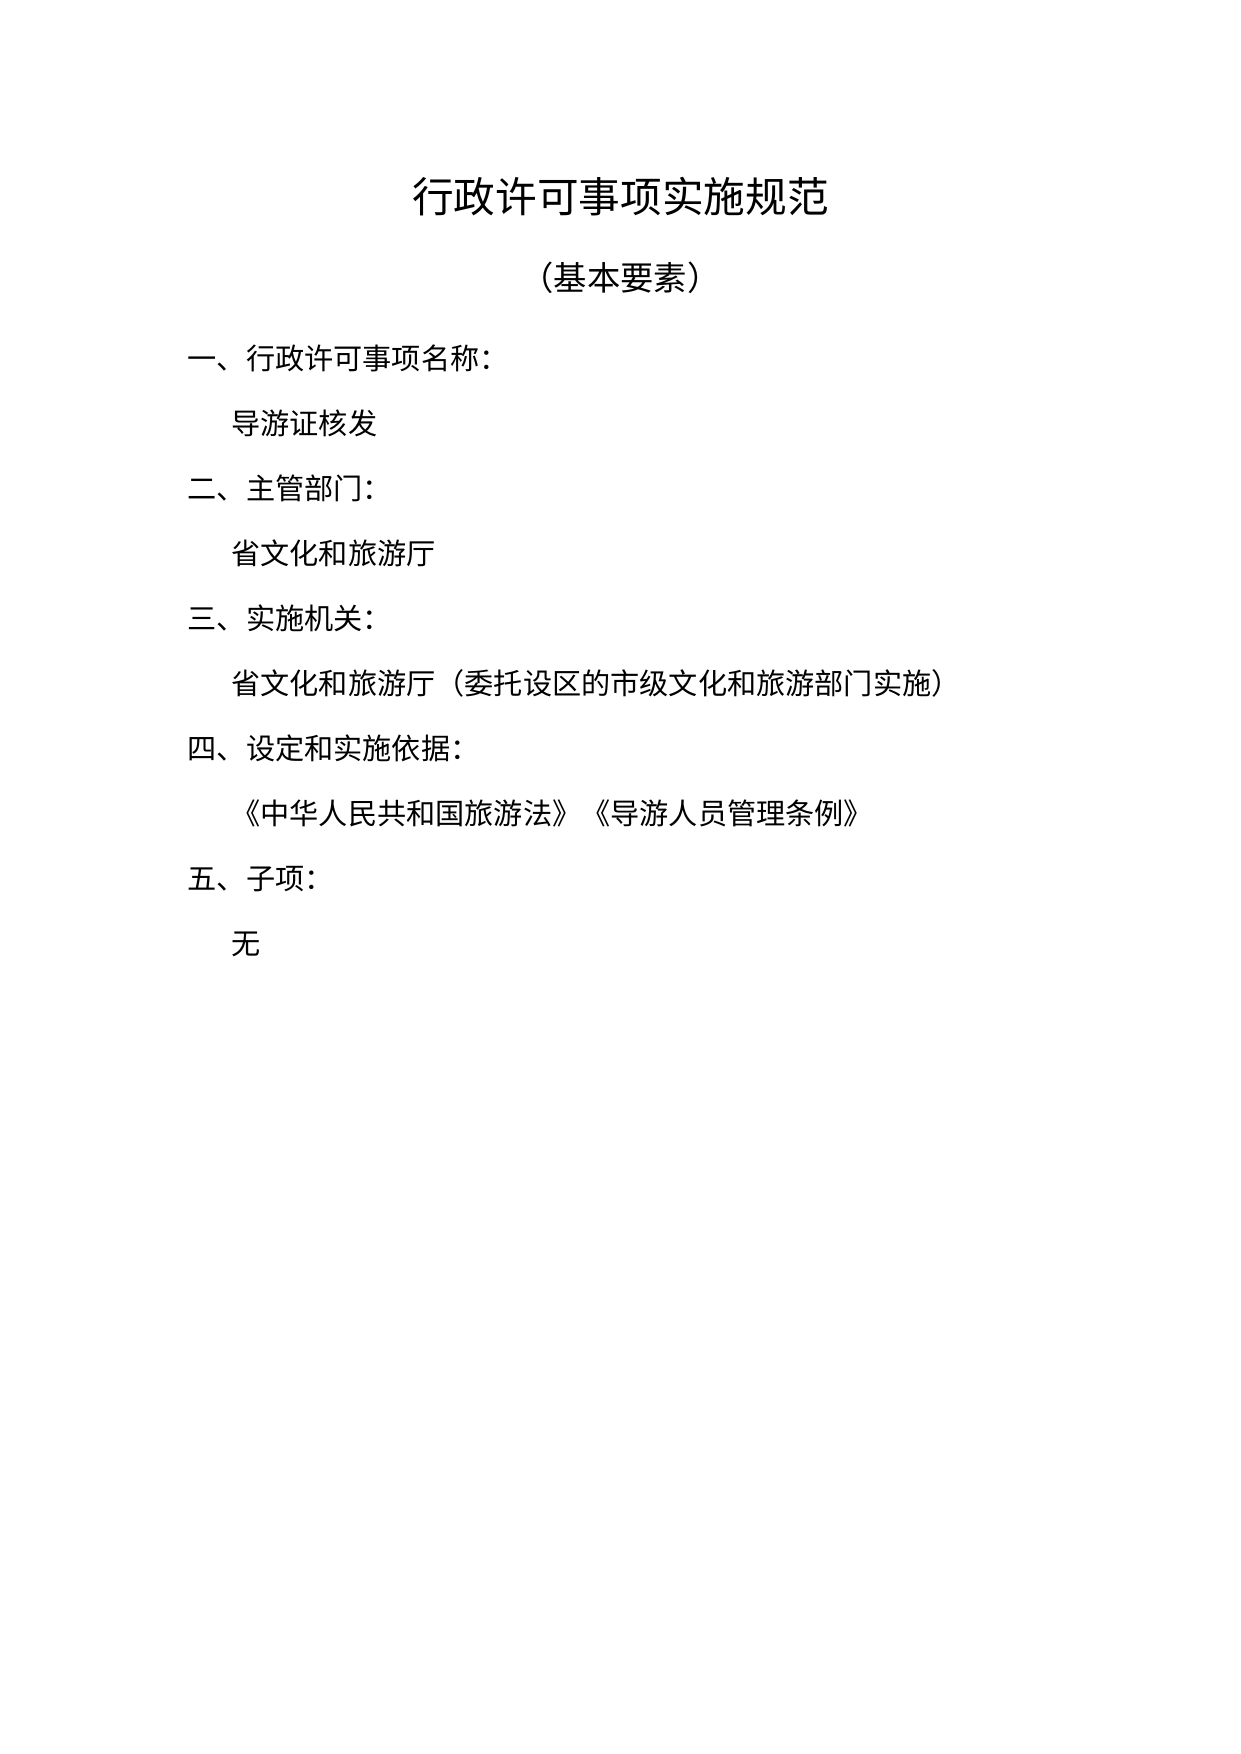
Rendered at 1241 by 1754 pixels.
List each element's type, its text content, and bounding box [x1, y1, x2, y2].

list 导游证核发 [187, 389, 1053, 454]
text （基本要素） [187, 243, 1053, 308]
list 省文化和旅游厅 [187, 519, 1053, 584]
text 行政许可事项实施规范 [187, 162, 1053, 227]
list 三、实施机关： [187, 584, 1053, 649]
list 五、子项： [187, 844, 1053, 909]
list 无 [187, 909, 1053, 974]
list 《中华人民共和国旅游法》《导游人员管理条例》 [187, 779, 1053, 844]
list 一、行政许可事项名称： [187, 324, 1053, 389]
list 二、主管部门： [187, 454, 1053, 519]
list 四、设定和实施依据： [187, 714, 1053, 779]
list 省文化和旅游厅（委托设区的市级文化和旅游部门实施） [187, 649, 1053, 714]
